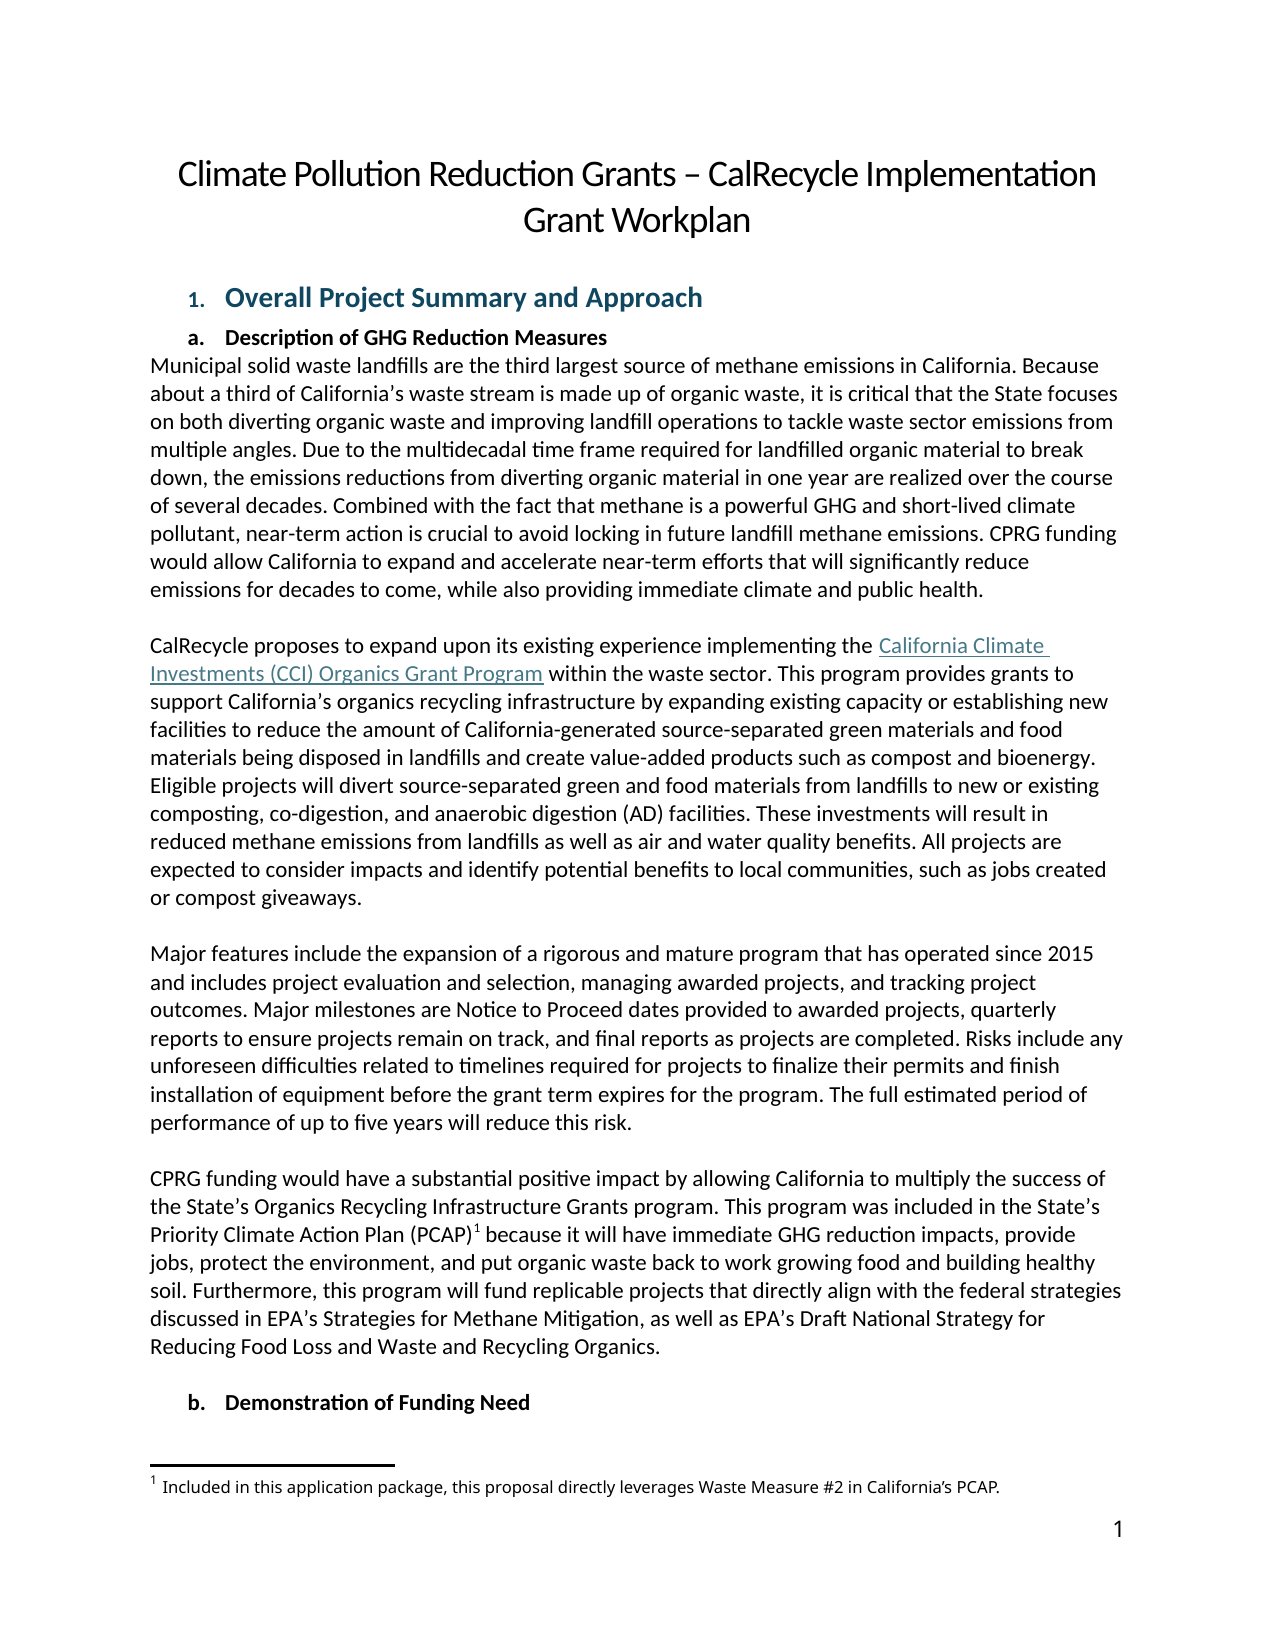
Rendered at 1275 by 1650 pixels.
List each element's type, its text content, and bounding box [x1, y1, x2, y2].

subtitle Overall Project Summary and Approach [187, 279, 1125, 315]
text CPRG funding would have a substantial positive impact by allowing California to multiply the success of the State’s Organics Recycling Infrastructure Grants program. This program was included in the State’s Priority Climate Action Plan (PCAP) because it will have immediate GHG reduction impacts, provide jobs, protect the environment, and put organic waste back to work growing food and building healthy soil. Furthermore, this program will fund replicable projects that directly align with the federal strategies discussed in EPA’s Strategies for Methane Mitigation, as well as EPA’s Draft National Strategy for Reducing Food Loss and Waste and Recycling Organics. [150, 1164, 1125, 1360]
list Description of GHG Reduction Measures [187, 323, 1125, 351]
text Major features include the expansion of a rigorous and mature program that has operated since 2015 and includes project evaluation and selection, managing awarded projects, and tracking project outcomes. Major milestones are Notice to Proceed dates provided to awarded projects, quarterly reports to ensure projects remain on track, and final reports as projects are completed. Risks include any unforeseen difficulties related to timelines required for projects to finalize their permits and finish installation of equipment before the grant term expires for the program. The full estimated period of performance of up to five years will reduce this risk. [150, 939, 1125, 1136]
title Climate Pollution Reduction Grants – CalRecycle Implementation Grant Workplan [150, 150, 1125, 242]
text CalRecycle proposes to expand upon its existing experience implementing the California Climate Investments (CCI) Organics Grant Program within the waste sector. This program provides grants to support California’s organics recycling infrastructure by expanding existing capacity or establishing new facilities to reduce the amount of California-generated source-separated green materials and food materials being disposed in landfills and create value-added products such as compost and bioenergy. Eligible projects will divert source-separated green and food materials from landfills to new or existing composting, co-digestion, and anaerobic digestion (AD) facilities. These investments will result in reduced methane emissions from landfills as well as air and water quality benefits. All projects are expected to consider impacts and identify potential benefits to local communities, such as jobs created or compost giveaways. [150, 631, 1125, 912]
list Demonstration of Funding Need [187, 1388, 1125, 1416]
text Municipal solid waste landfills are the third largest source of methane emissions in California. Because about a third of California’s waste stream is made up of organic waste, it is critical that the State focuses on both diverting organic waste and improving landfill operations to tackle waste sector emissions from multiple angles. Due to the multidecadal time frame required for landfilled organic material to break down, the emissions reductions from diverting organic material in one year are realized over the course of several decades. Combined with the fact that methane is a powerful GHG and short-lived climate pollutant, near-term action is crucial to avoid locking in future landfill methane emissions. CPRG funding would allow California to expand and accelerate near-term efforts that will significantly reduce emissions for decades to come, while also providing immediate climate and public health. [150, 351, 1125, 603]
